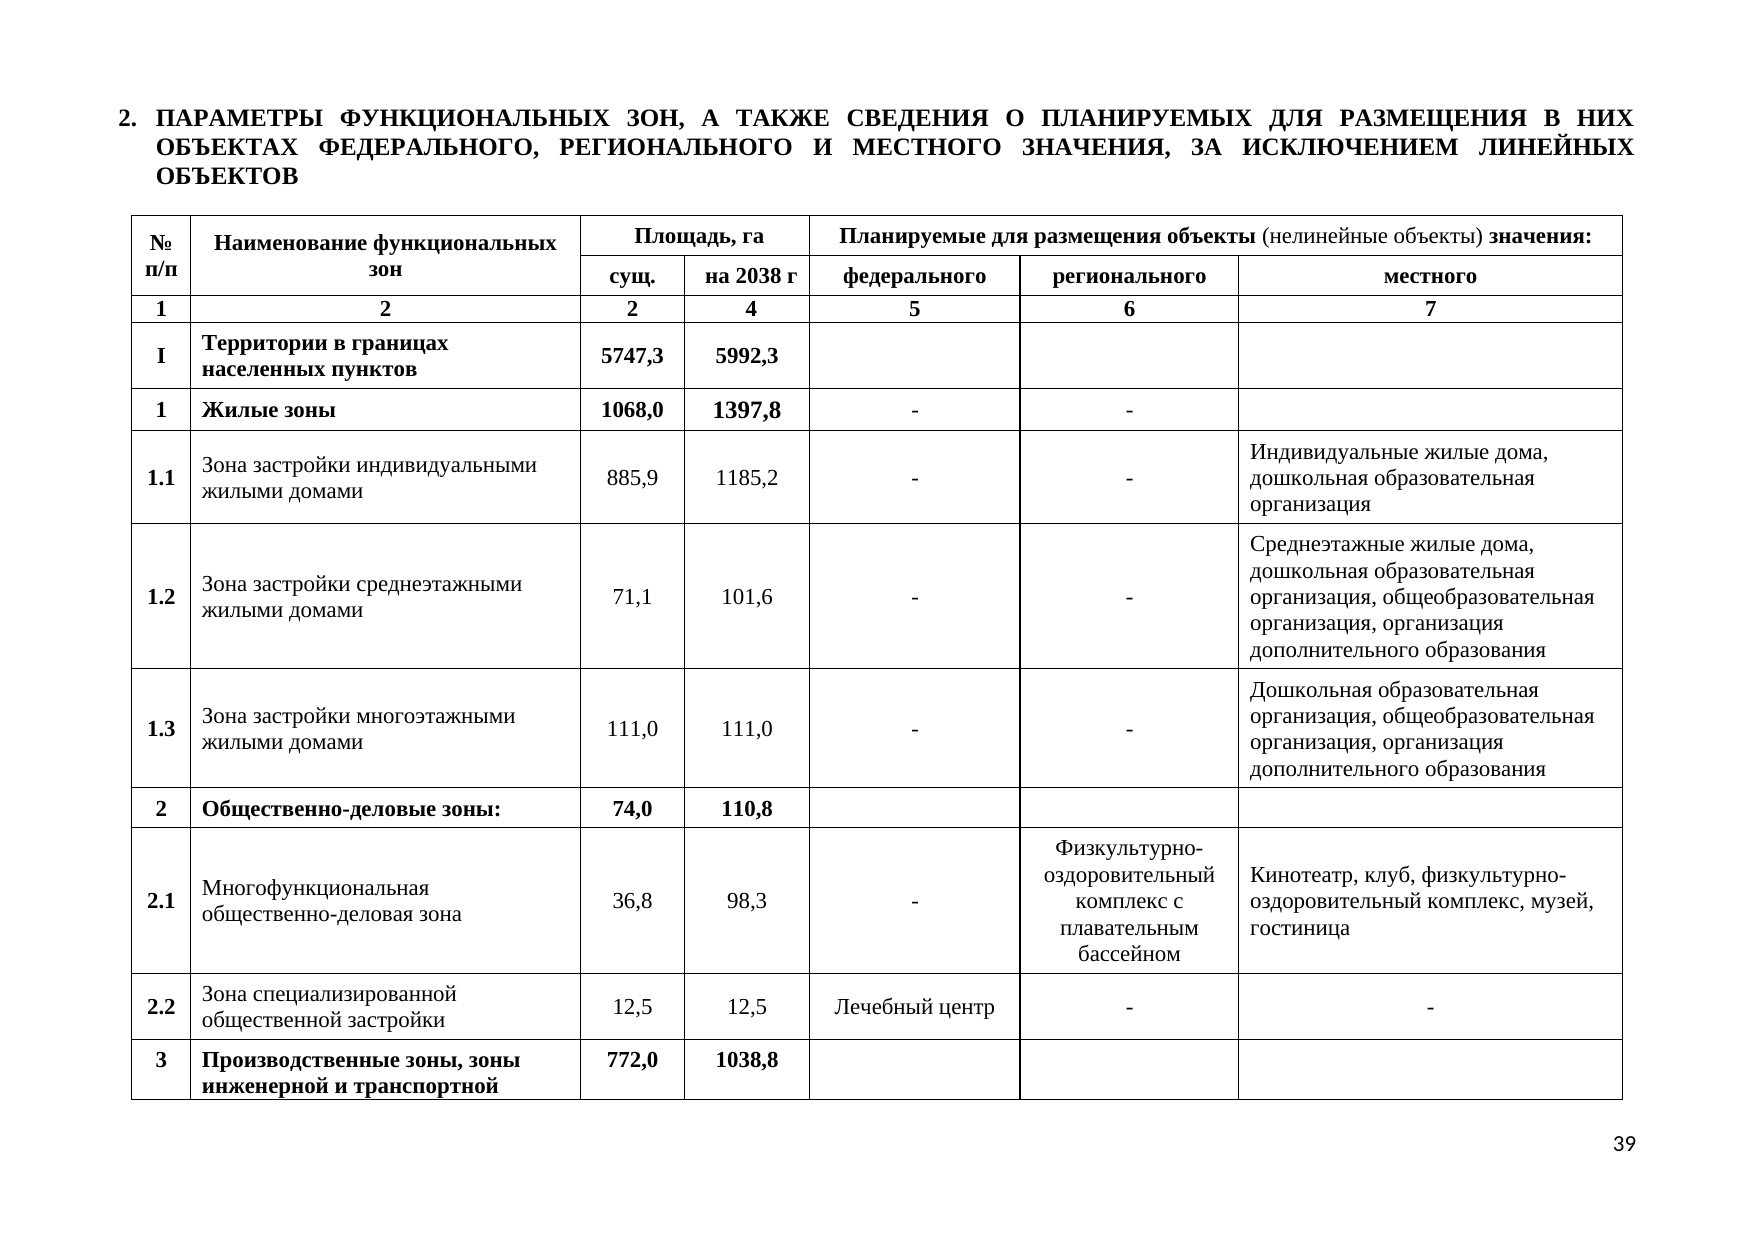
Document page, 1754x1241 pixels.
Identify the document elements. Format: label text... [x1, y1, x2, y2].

table_cell Производственные зоны, зоны инженерной и транспортной инфраструктур [191, 1040, 580, 1099]
table_cell Лечебный центр [810, 974, 1019, 1039]
table_cell местного [1239, 256, 1622, 294]
table_cell Индивидуальные жилые дома, дошкольная образовательная организация [1239, 431, 1622, 523]
table_cell 1 [132, 389, 190, 430]
table_cell 3 [132, 1040, 190, 1099]
table_header Наименование функциональных зон [191, 216, 580, 294]
table_header Планируемые для размещения объекты (нелинейные объекты) значения: [810, 216, 1622, 254]
table_header № п/п [132, 216, 190, 294]
table_cell Среднеэтажные жилые дома, дошкольная образовательная организация, общеобразовательная организация, организация дополнительного образования [1239, 524, 1622, 668]
table_cell Зона застройки индивидуальными жилыми домами [191, 431, 580, 523]
table_cell - [1021, 389, 1238, 430]
table_cell Жилые зоны [191, 389, 580, 430]
table_cell 1.3 [132, 669, 190, 787]
table_cell 1068,0 [581, 389, 684, 430]
table_cell [1239, 323, 1622, 388]
table_cell 1 [132, 296, 190, 322]
table_cell [810, 788, 1019, 827]
table_cell - [810, 431, 1019, 523]
table_cell 74,0 [581, 788, 684, 827]
table_cell 12,5 [685, 974, 809, 1039]
table_cell [1239, 788, 1622, 827]
table_cell 98,3 [685, 828, 809, 972]
table_cell 101,6 [685, 524, 809, 668]
table_header Площадь, га [581, 216, 809, 254]
table_cell [1239, 389, 1622, 430]
table_cell 1185,2 [685, 431, 809, 523]
table_cell - [810, 669, 1019, 787]
table_cell Многофункциональная общественно-деловая зона [191, 828, 580, 972]
table_cell - [1021, 669, 1238, 787]
table_cell Зона специализированной общественной застройки [191, 974, 580, 1039]
table_cell 1397,8 [685, 389, 809, 430]
table_cell Кинотеатр, клуб, физкультурно-оздоровительный комплекс, музей, гостиница [1239, 828, 1622, 972]
table_cell - [810, 828, 1019, 972]
table_cell - [1239, 974, 1622, 1039]
table_cell I [132, 323, 190, 388]
table_cell Зона застройки многоэтажными жилыми домами [191, 669, 580, 787]
table_cell [1021, 788, 1238, 827]
table_cell 1038,8 [685, 1040, 809, 1099]
table_cell 12,5 [581, 974, 684, 1039]
table_cell [1021, 1040, 1238, 1099]
table_cell регионального [1021, 256, 1238, 294]
table_cell Территории в границах населенных пунктов [191, 323, 580, 388]
table_cell 772,0 [581, 1040, 684, 1099]
table_cell 7 [1239, 296, 1622, 322]
table_cell [1239, 1040, 1622, 1099]
table_cell 5747,3 [581, 323, 684, 388]
table_cell [810, 1040, 1019, 1099]
table_cell 111,0 [581, 669, 684, 787]
table_cell 71,1 [581, 524, 684, 668]
table_cell [1021, 323, 1238, 388]
list ПАРАМЕТРЫ ФУНКЦИОНАЛЬНЫХ ЗОН, А ТАКЖЕ СВЕДЕНИЯ О ПЛАНИРУЕМЫХ ДЛЯ РАЗМЕЩЕНИЯ В НИХ ОБЪЕКТАХ ФЕДЕРАЛЬНОГО, РЕГИОНАЛЬНОГО И МЕСТНОГО ЗНАЧЕНИЯ, ЗА ИСКЛЮЧЕНИЕМ ЛИНЕЙНЫХ ОБЪЕКТОВ [118, 103, 1636, 190]
table_cell [810, 323, 1019, 388]
table_cell сущ. [581, 256, 684, 294]
table_cell - [810, 389, 1019, 430]
table_cell 4 [685, 296, 809, 322]
table_cell 2.2 [132, 974, 190, 1039]
table_cell - [1021, 431, 1238, 523]
table_cell - [810, 524, 1019, 668]
table_cell 110,8 [685, 788, 809, 827]
table_cell Общественно-деловые зоны: [191, 788, 580, 827]
table_cell Зона застройки среднеэтажными жилыми домами [191, 524, 580, 668]
table_cell Физкультурно-оздоровительный комплекс с плавательным бассейном [1021, 828, 1238, 972]
table_cell 6 [1021, 296, 1238, 322]
table_cell 111,0 [685, 669, 809, 787]
table_cell 2 [132, 788, 190, 827]
table_cell 1.2 [132, 524, 190, 668]
table_cell - [1021, 524, 1238, 668]
table_cell 2 [581, 296, 684, 322]
table_cell 5992,3 [685, 323, 809, 388]
table_cell 885,9 [581, 431, 684, 523]
table_cell 2 [191, 296, 580, 322]
table_cell 36,8 [581, 828, 684, 972]
table_cell - [1021, 974, 1238, 1039]
table_cell федерального [810, 256, 1019, 294]
table_cell на 2038 г [685, 256, 809, 294]
table_cell 2.1 [132, 828, 190, 972]
table_cell 5 [810, 296, 1019, 322]
table_cell 1.1 [132, 431, 190, 523]
table_cell Дошкольная образовательная организация, общеобразовательная организация, организация дополнительного образования [1239, 669, 1622, 787]
